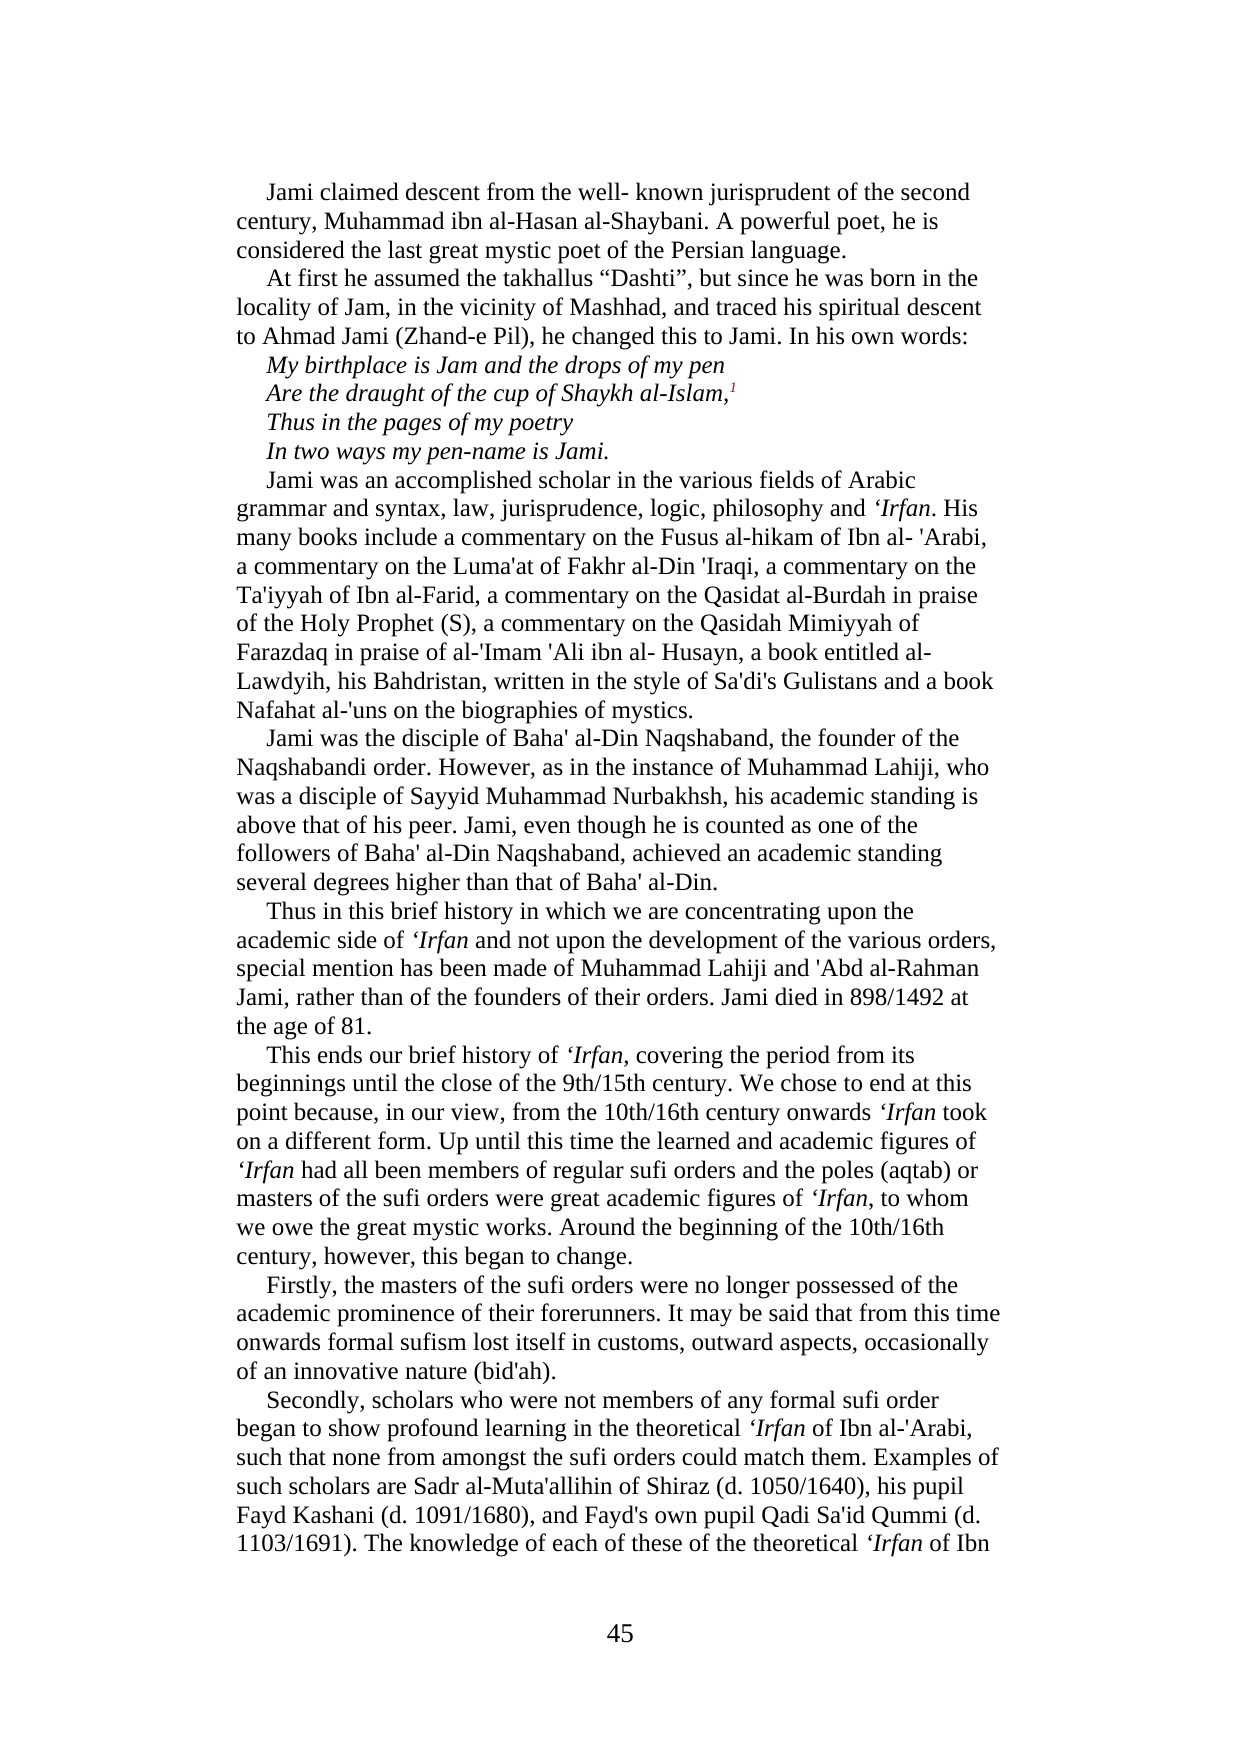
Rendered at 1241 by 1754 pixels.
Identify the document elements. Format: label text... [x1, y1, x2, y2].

text Thus in the pages of my poetry [236, 407, 1004, 436]
text At first he assumed the takhallus “Dashti”, but since he was born in the locality of Jam, in the vicinity of Mashhad, and traced his spiritual descent to Ahmad Jami (Zhand-e Pil), he changed this to Jami. In his own words: [236, 263, 1004, 350]
text Firstly, the masters of the sufi orders were no longer possessed of the academic prominence of their forerunners. It may be said that from this time onwards formal sufism lost itself in customs, outward aspects, occasionally of an innovative nature (bid'ah). [236, 1270, 1004, 1385]
text This ends our brief history of ‘Irfan, covering the period from its beginnings until the close of the 9th/15th century. We chose to end at this point because, in our view, from the 10th/16th century onwards ‘Irfan took on a different form. Up until this time the learned and academic figures of ‘Irfan had all been members of regular sufi orders and the poles (aqtab) or masters of the sufi orders were great academic figures of ‘Irfan, to whom we owe the great mystic works. Around the beginning of the 10th/16th century, however, this began to change. [236, 1040, 1004, 1270]
text Jami was the disciple of Baha' al-Din Naqshaband, the founder of the Naqshabandi order. However, as in the instance of Muhammad Lahiji, who was a disciple of Sayyid Muhammad Nurbakhsh, his academic standing is above that of his peer. Jami, even though he is counted as one of the followers of Baha' al-Din Naqshaband, achieved an academic standing several degrees higher than that of Baha' al-Din. [236, 723, 1004, 896]
text My birthplace is Jam and the drops of my pen [236, 350, 1004, 378]
text Are the draught of the cup of Shaykh al-Islam,1 [236, 378, 1004, 407]
text In two ways my pen-name is Jami. [236, 436, 1004, 465]
text Jami was an accomplished scholar in the various fields of Arabic grammar and syntax, law, jurisprudence, logic, philosophy and ‘Irfan. His many books include a commentary on the Fusus al-hikam of Ibn al- 'Arabi, a commentary on the Luma'at of Fakhr al-Din 'Iraqi, a commentary on the Ta'iyyah of Ibn al-Farid, a commentary on the Qasidat al-Burdah in praise of the Holy Prophet (S), a commentary on the Qasidah Mimiyyah of Farazdaq in praise of al-'Imam 'Ali ibn al- Husayn, a book entitled al-Lawdyih, his Bahdristan, written in the style of Sa'di's Gulistans and a book Nafahat al-'uns on the biographies of mystics. [236, 465, 1004, 723]
text Jami claimed descent from the well- known jurisprudent of the second century, Muhammad ibn al-Hasan al-Shaybani. A powerful poet, he is considered the last great mystic poet of the Persian language. [236, 177, 1004, 263]
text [236, 1385, 1004, 1557]
text Thus in this brief history in which we are concentrating upon the academic side of ‘Irfan and not upon the development of the various orders, special mention has been made of Muhammad Lahiji and 'Abd al-Rahman Jami, rather than of the founders of their orders. Jami died in 898/1492 at the age of 81. [236, 896, 1004, 1040]
